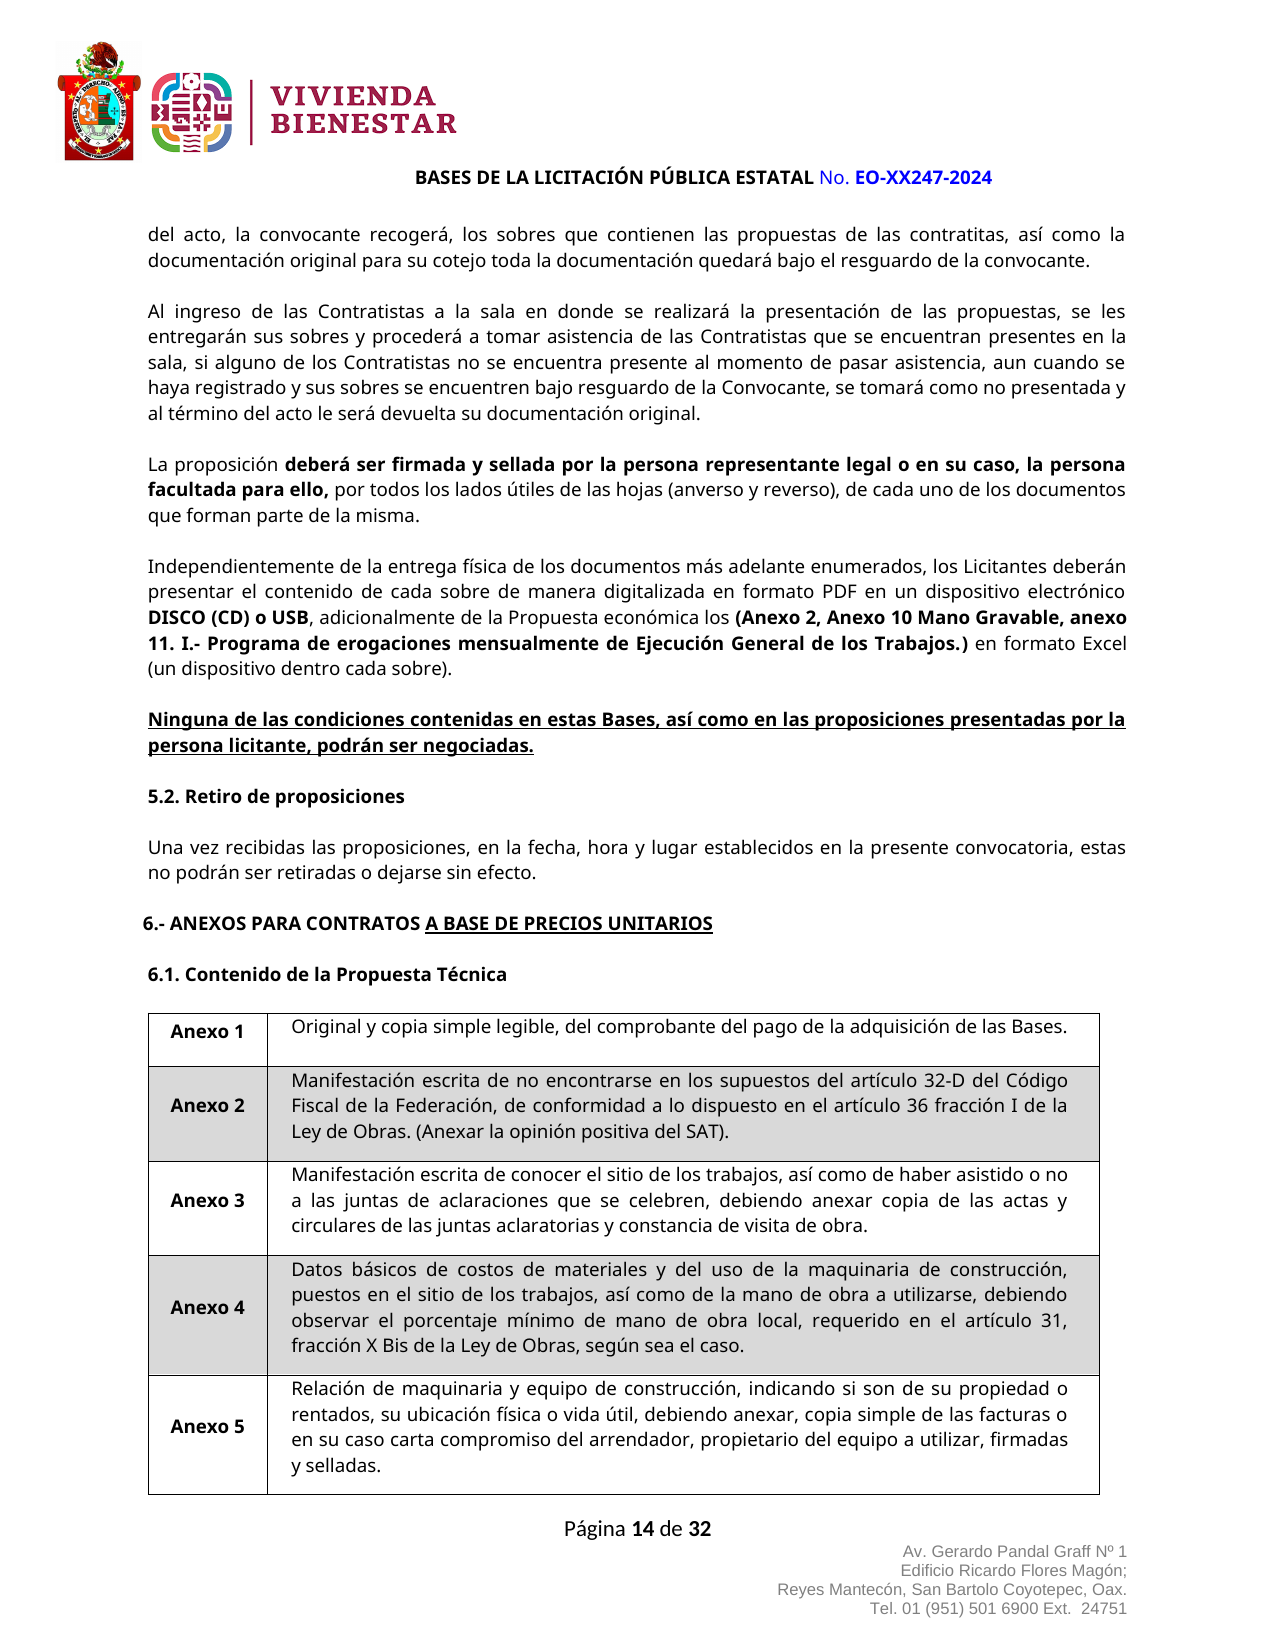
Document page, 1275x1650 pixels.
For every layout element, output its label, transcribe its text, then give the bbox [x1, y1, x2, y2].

picture [55, 41, 143, 163]
picture [147, 64, 473, 161]
text 5.2. Retiro de proposiciones [148, 783, 1127, 808]
table_cell Anexo 5 [149, 1376, 267, 1494]
text Al ingreso de las Contratistas a la sala en donde se realizará la presentación de las propuestas, se les entregarán sus sobres y procederá a tomar asistencia de las Contratistas que se encuentran presentes en la sala, si alguno de los Contratistas no se encuentra presente al momento de pasar asistencia, aun cuando se haya registrado y sus sobres se encuentren bajo resguardo de la Convocante, se tomará como no presentada y al término del acto le será devuelta su documentación original. [148, 298, 1127, 426]
text 6.1. Contenido de la Propuesta Técnica [148, 962, 1127, 987]
text Independientemente de la entrega física de los documentos más adelante enumerados, los Licitantes deberán presentar el contenido de cada sobre de manera digitalizada en formato PDF en un dispositivo electrónico DISCO (CD) o USB, adicionalmente de la Propuesta económica los (Anexo 2, Anexo 10 Mano Gravable, anexo 11. I.- Programa de erogaciones mensualmente de Ejecución General de los Trabajos.) en formato Excel (un dispositivo dentro cada sobre). [148, 553, 1127, 681]
table_cell Manifestación escrita de no encontrarse en los supuestos del artículo 32-D del Código Fiscal de la Federación, de conformidad a lo dispuesto en el artículo 36 fracción I de la Ley de Obras. (Anexar la opinión positiva del SAT). [268, 1067, 1099, 1161]
table_header Anexo 1 [149, 1014, 267, 1066]
table_cell Datos básicos de costos de materiales y del uso de la maquinaria de construcción, puestos en el sitio de los trabajos, así como de la mano de obra a utilizarse, debiendo observar el porcentaje mínimo de mano de obra local, requerido en el artículo 31, fracción X Bis de la Ley de Obras, según sea el caso. [268, 1256, 1099, 1374]
table_cell Anexo 3 [149, 1162, 267, 1255]
text 6.- ANEXOS PARA CONTRATOS A BASE DE PRECIOS UNITARIOS [118, 911, 1127, 936]
table_cell Manifestación escrita de conocer el sitio de los trabajos, así como de haber asistido o no a las juntas de aclaraciones que se celebren, debiendo anexar copia de las actas y circulares de las juntas aclaratorias y constancia de visita de obra. [268, 1162, 1099, 1255]
table_header Original y copia simple legible, del comprobante del pago de la adquisición de las Bases. [268, 1014, 1099, 1066]
table_cell Relación de maquinaria y equipo de construcción, indicando si son de su propiedad o rentados, su ubicación física o vida útil, debiendo anexar, copia simple de las facturas o en su caso carta compromiso del arrendador, propietario del equipo a utilizar, firmadas y selladas. [268, 1376, 1099, 1494]
table_cell Anexo 2 [149, 1067, 267, 1161]
text La proposición deberá ser firmada y sellada por la persona representante legal o en su caso, la persona facultada para ello, por todos los lados útiles de las hojas (anverso y reverso), de cada uno de los documentos que forman parte de la misma. [148, 451, 1127, 528]
table_cell Anexo 4 [149, 1256, 267, 1374]
text Ninguna de las condiciones contenidas en estas Bases, así como en las proposiciones presentadas por la persona licitante, podrán ser negociadas. [148, 706, 1127, 757]
text Una vez recibidas las proposiciones, en la fecha, hora y lugar establecidos en la presente convocatoria, estas no podrán ser retiradas o dejarse sin efecto. [148, 834, 1127, 885]
